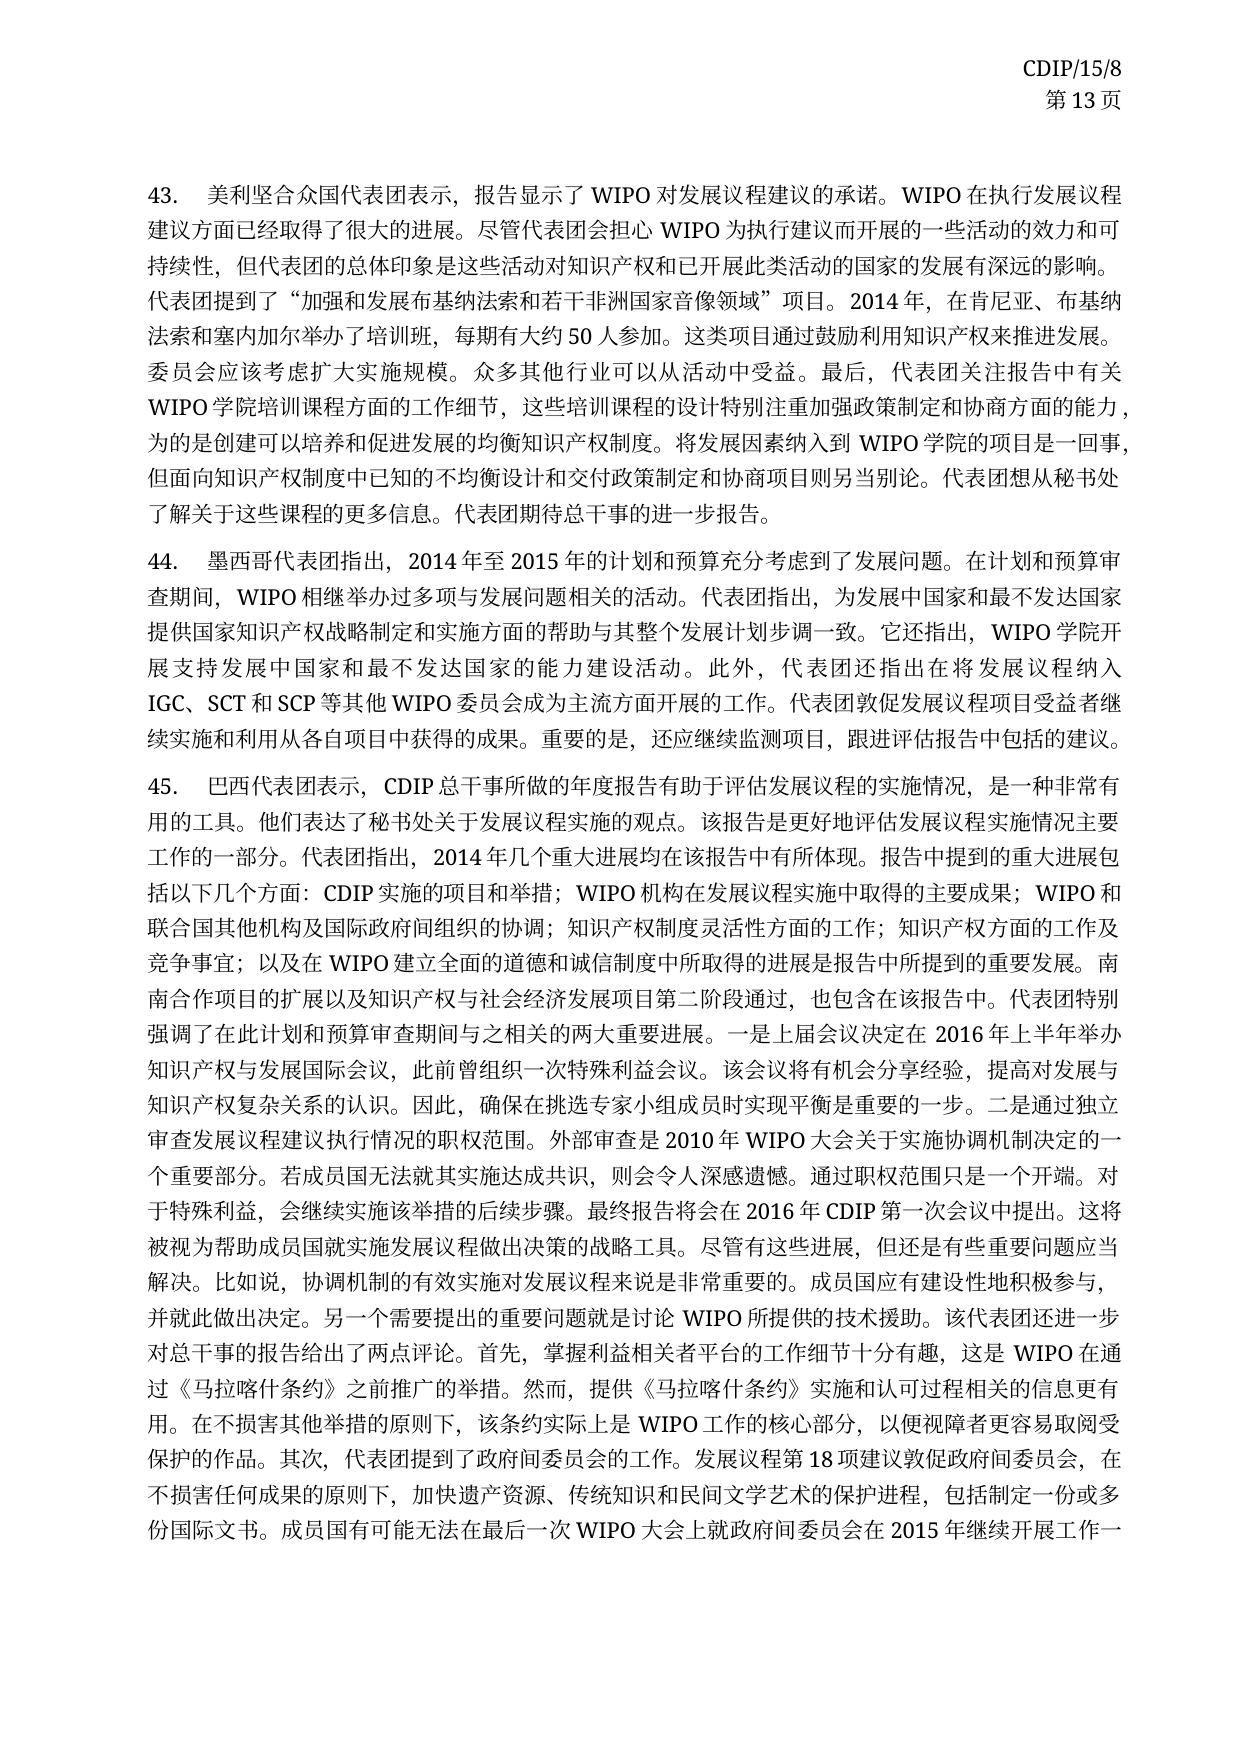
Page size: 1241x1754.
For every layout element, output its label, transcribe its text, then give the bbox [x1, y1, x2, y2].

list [148, 766, 1122, 1545]
list . 墨西哥代表团指出，2014年至2015年的计划和预算充分考虑到了发展问题。在计划和预算审查期间，WIPO相继举办过多项与发展问题相关的活动。代表团指出，为发展中国家和最不发达国家提供国家知识产权战略制定和实施方面的帮助与其整个发展计划步调一致。它还指出，WIPO学院开展支持发展中国家和最不发达国家的能力建设活动。此外，代表团还指出在将发展议程纳入IGC、SCT和SCP等其他WIPO委员会成为主流方面开展的工作。代表团敦促发展议程项目受益者继续实施和利用从各自项目中获得的成果。重要的是，还应继续监测项目，跟进评估报告中包括的建议。 [148, 541, 1122, 753]
list . 美利坚合众国代表团表示，报告显示了WIPO对发展议程建议的承诺。WIPO在执行发展议程建议方面已经取得了很大的进展。尽管代表团会担心WIPO为执行建议而开展的一些活动的效力和可持续性，但代表团的总体印象是这些活动对知识产权和已开展此类活动的国家的发展有深远的影响。代表团提到了“加强和发展布基纳法索和若干非洲国家音像领域”项目。2014年，在肯尼亚、布基纳法索和塞内加尔举办了培训班，每期有大约50人参加。这类项目通过鼓励利用知识产权来推进发展。委员会应该考虑扩大实施规模。众多其他行业可以从活动中受益。最后，代表团关注报告中有关WIPO学院培训课程方面的工作细节，这些培训课程的设计特别注重加强政策制定和协商方面的能力，为的是创建可以培养和促进发展的均衡知识产权制度。将发展因素纳入到WIPO学院的项目是一回事，但面向知识产权制度中已知的不均衡设计和交付政策制定和协商项目则另当别论。代表团想从秘书处了解关于这些课程的更多信息。代表团期待总干事的进一步报告。 [148, 174, 1122, 528]
